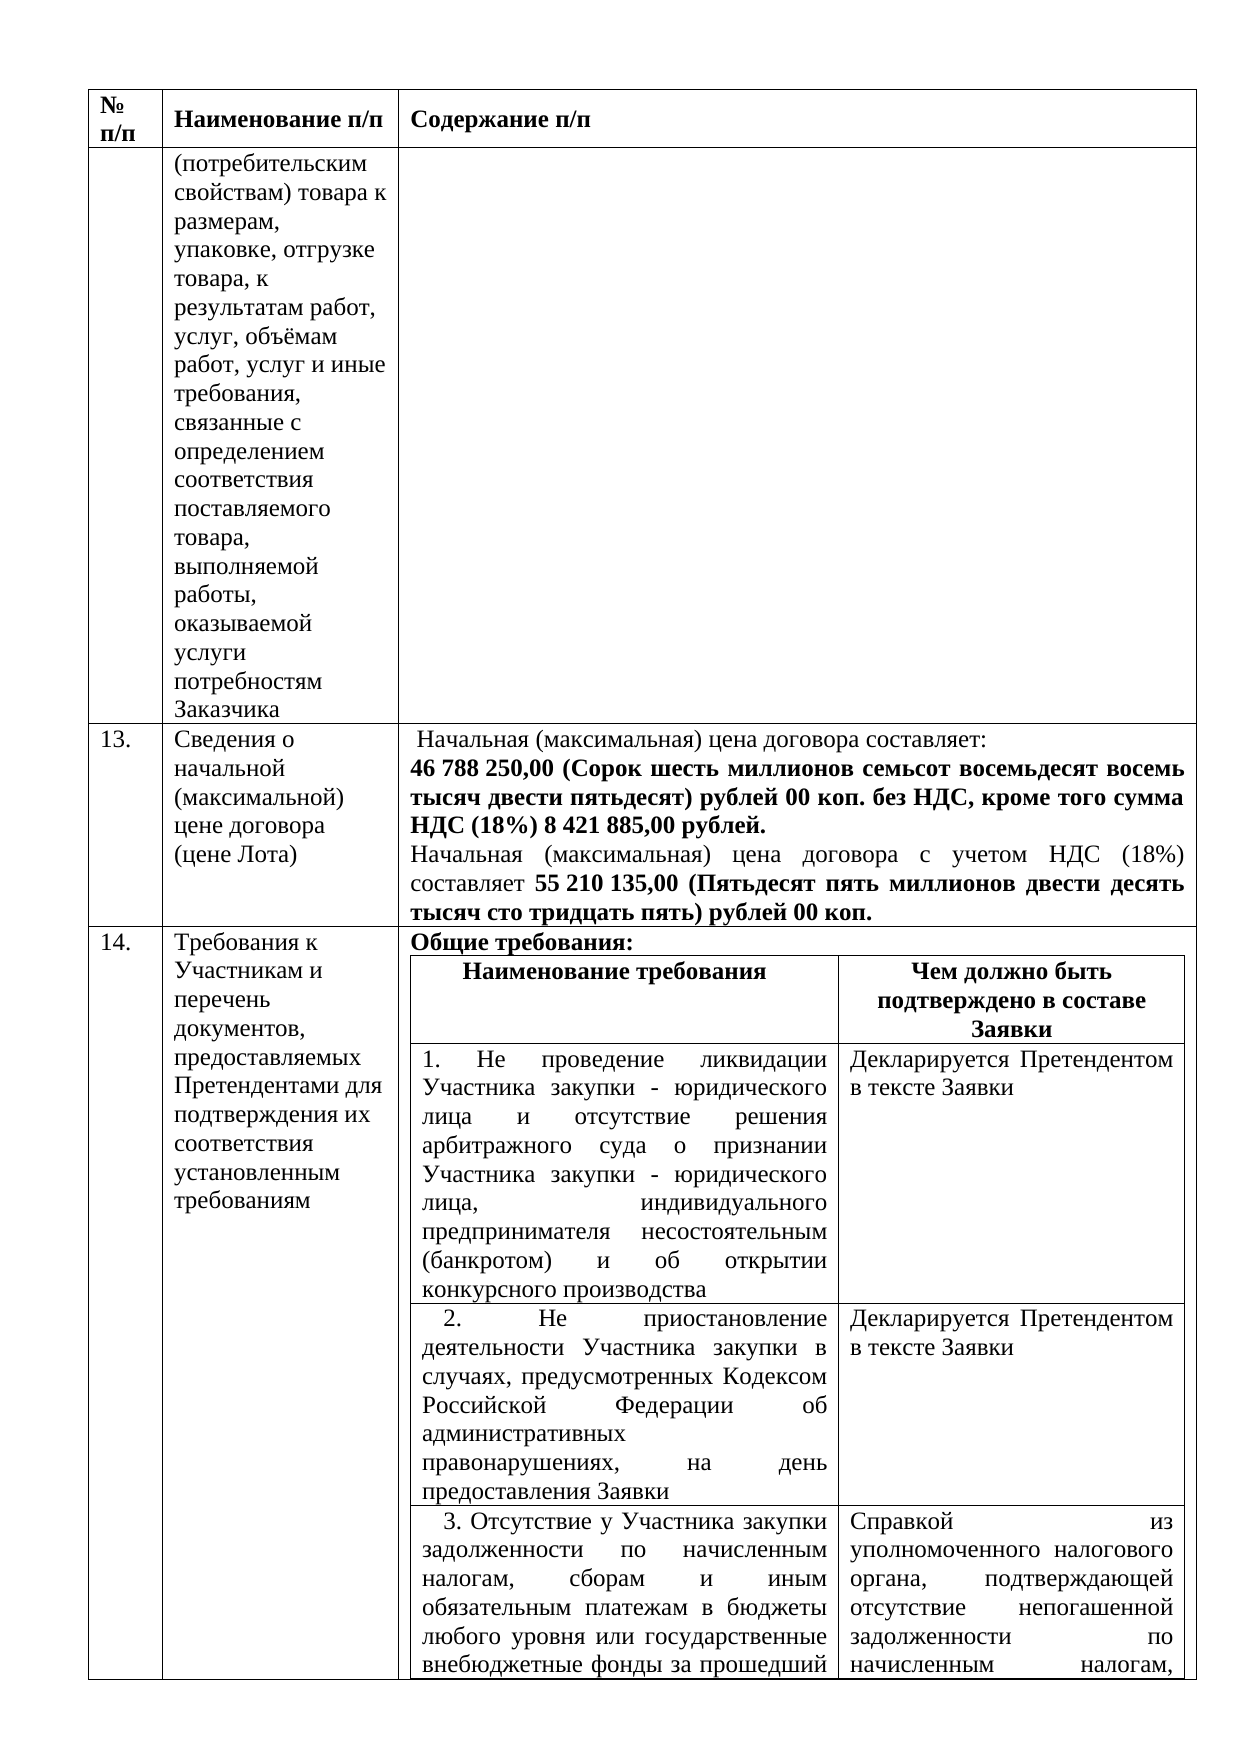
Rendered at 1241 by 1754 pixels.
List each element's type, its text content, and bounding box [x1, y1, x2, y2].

table_cell Начальная (максимальная) цена договора составляет: 46 788 250,00 (Сорок шесть миллионов семьсот восемьдесят восемь тысяч двести пятьдесят) рублей 00 коп. без НДС, кроме того сумма НДС (18%) 8 421 885,00 рублей. Начальная (максимальная) цена договора с учетом НДС (18%) составляет 55 210 135,00 (Пятьдесят пять миллионов двести десять тысяч сто тридцать пять) рублей 00 коп. [399, 724, 1196, 926]
table_header Наименование п/п [163, 90, 398, 147]
table_cell [89, 724, 162, 926]
table_cell [89, 927, 162, 1679]
table_header № п/п [89, 90, 162, 147]
table_header Содержание п/п [399, 90, 1196, 147]
table_cell Сведения о начальной (максимальной) цене договора (цене Лота) [163, 724, 398, 926]
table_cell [163, 148, 398, 723]
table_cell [163, 927, 398, 1679]
table_cell [89, 148, 162, 723]
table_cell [399, 148, 1196, 723]
